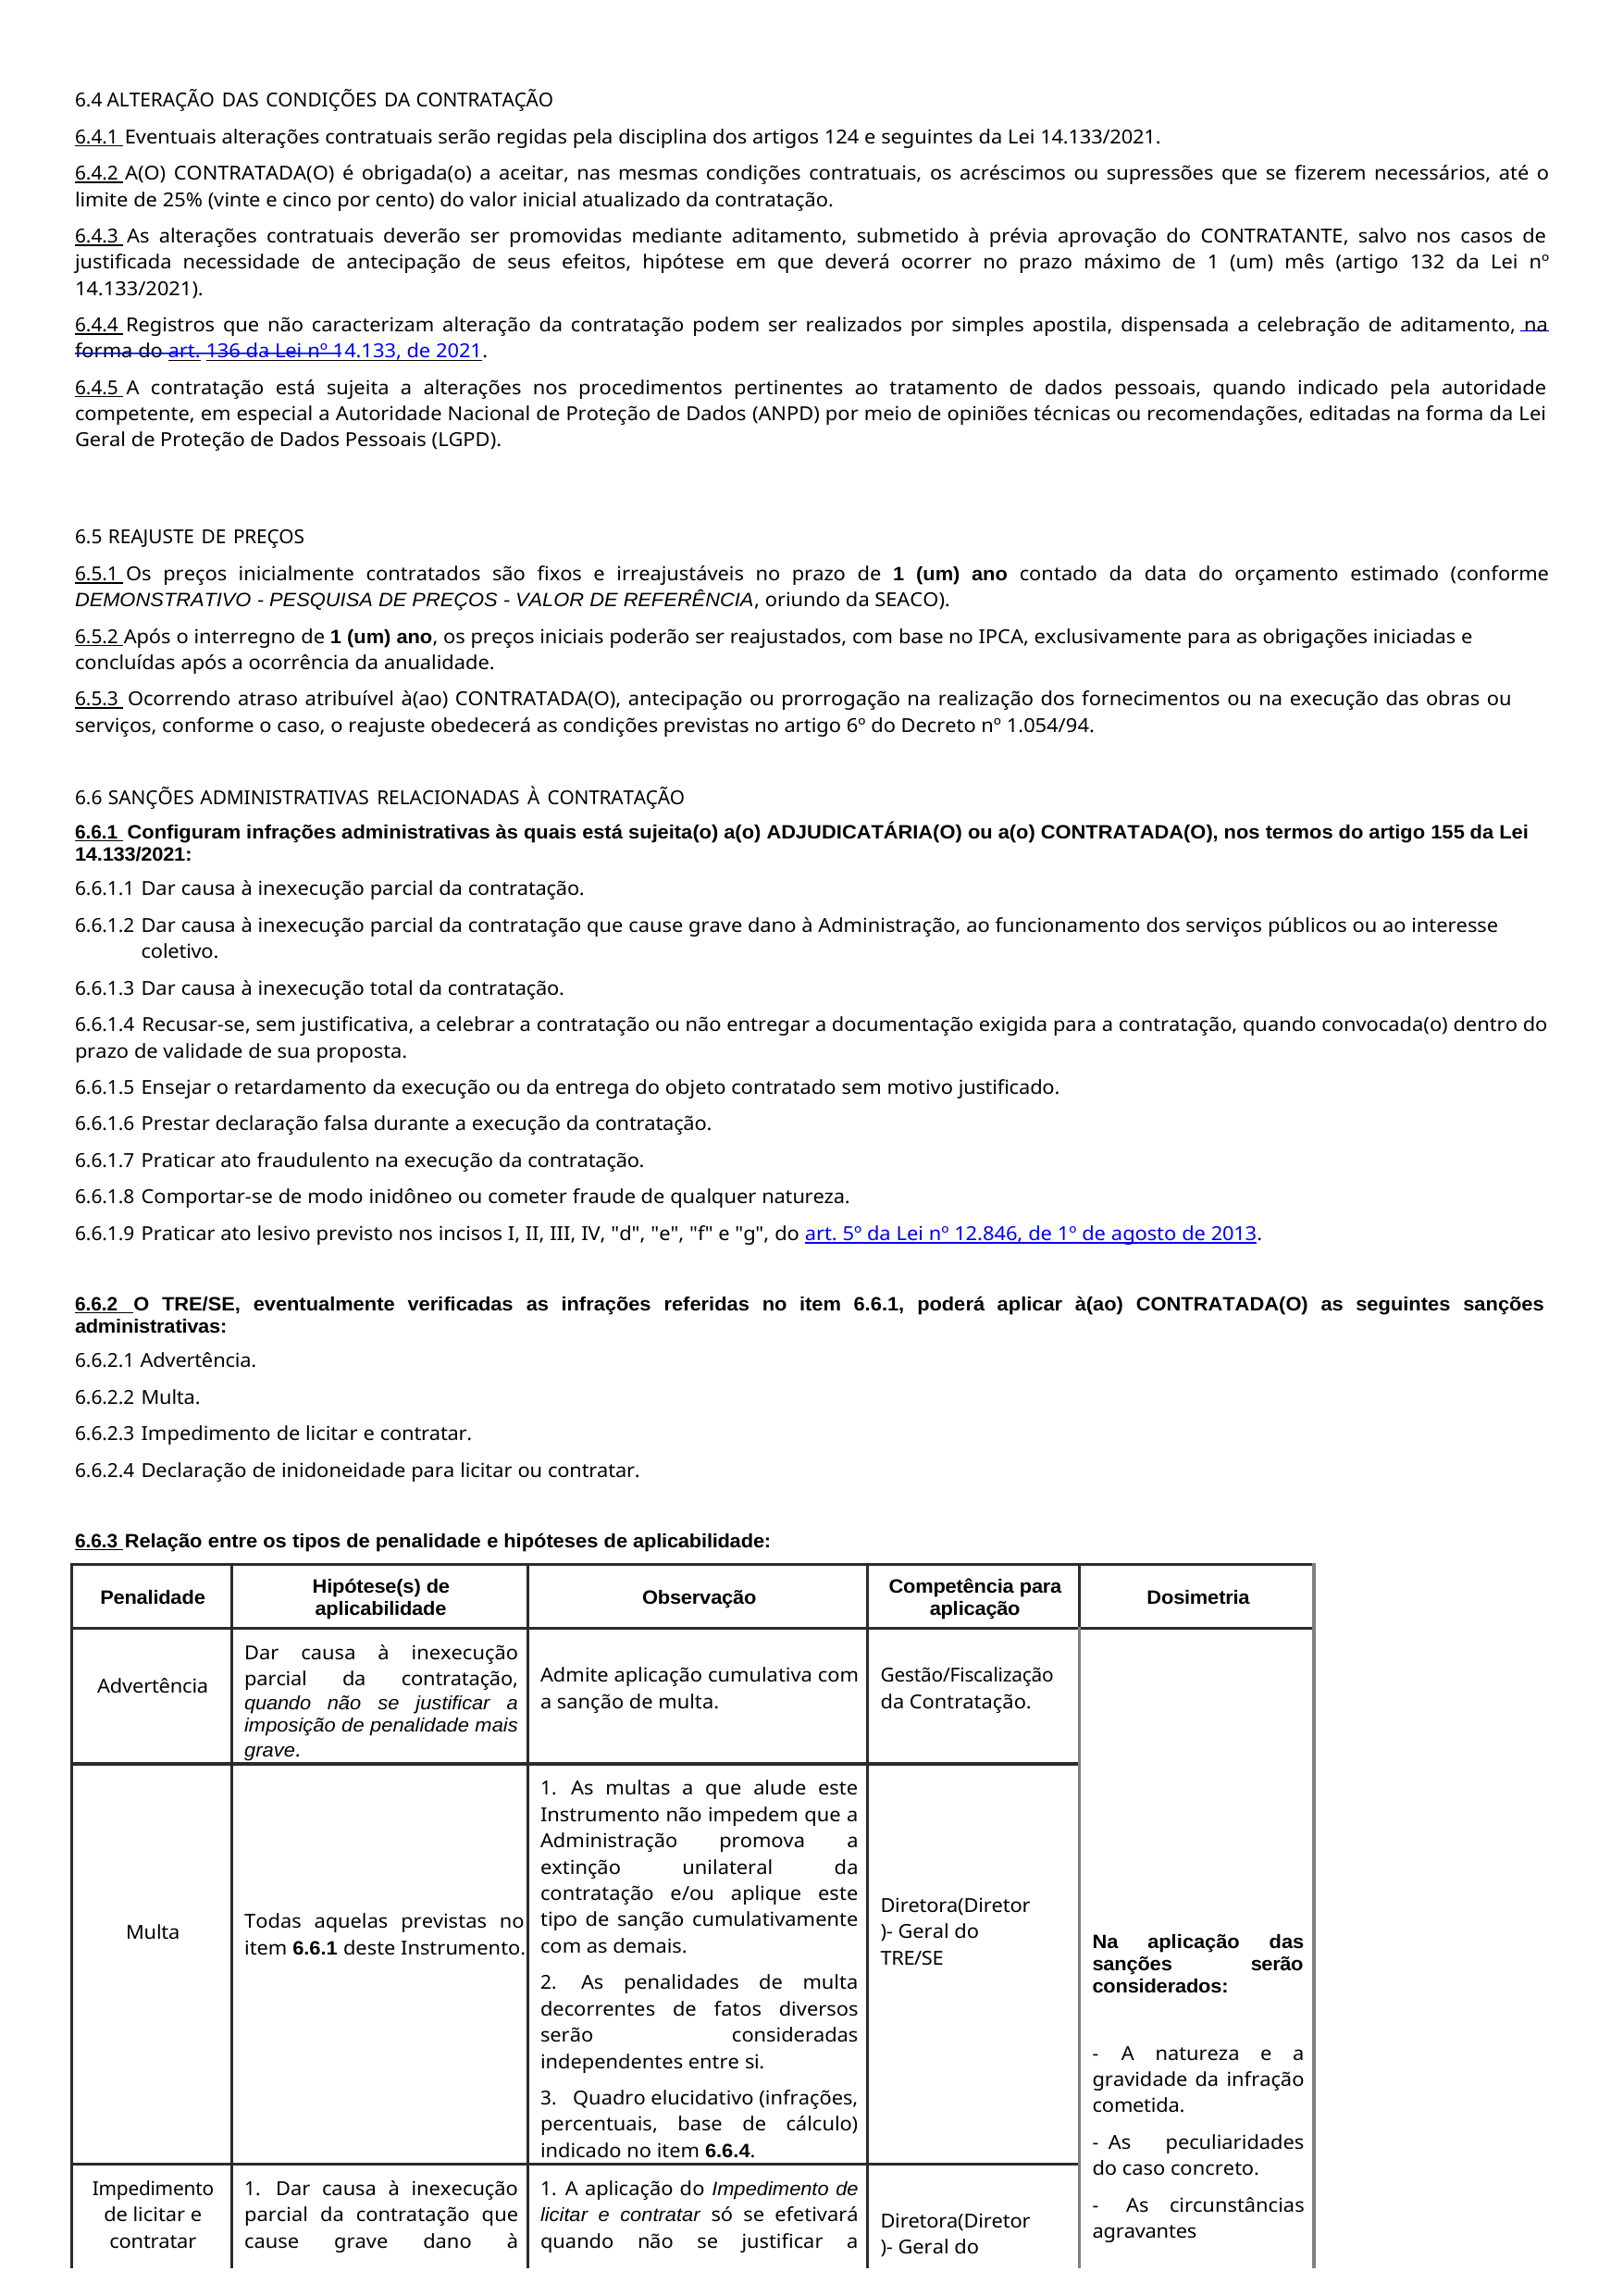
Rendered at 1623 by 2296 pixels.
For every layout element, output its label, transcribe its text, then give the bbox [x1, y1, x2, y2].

list A contratação está sujeita a alterações nos procedimentos pertinentes ao tratamento de dados pessoais, quando indicado pela autoridade competente, em especial a Autoridade Nacional de Proteção de Dados (ANPD) por meio de opiniões técnicas ou recomendações, editadas na forma da Lei Geral de Proteção de Dados Pessoais (LGPD). [75, 374, 1549, 453]
table_cell Na aplicação das sanções serão considerados: A natureza e a gravidade da infração cometida. As peculiaridades do caso concreto. As circunstâncias agravantes ou atenuantes. Os danos que dela provierem para o TRE/SE. A implantação ou o aperfeiçoamento de programa de integridade, conforme [1081, 1630, 1312, 2268]
list Declaração de inidoneidade para licitar ou contratar. [75, 1457, 1568, 1483]
list Dar causa à inexecução parcial da contratação. [75, 875, 1568, 901]
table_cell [233, 2166, 527, 2268]
list Advertência. [75, 1347, 1568, 1373]
list As alterações contratuais deverão ser promovidas mediante aditamento, submetido à prévia aprovação do CONTRATANTE, salvo nos casos de justificada necessidade de antecipação de seus efeitos, hipótese em que deverá ocorrer no prazo máximo de 1 (um) mês (artigo 132 da Lei nº 14.133/2021). [75, 222, 1549, 301]
list SANÇÕES ADMINISTRATIVAS RELACIONADAS À CONTRATAÇÃO [75, 784, 1568, 811]
table_header Competência para aplicação [869, 1566, 1078, 1627]
list Impedimento de licitar e contratar. [75, 1420, 1568, 1446]
list Ocorrendo atraso atribuível à(ao) CONTRATADA(O), antecipação ou prorrogação na realização dos fornecimentos ou na execução das obras ou serviços, conforme o caso, o reajuste obedecerá as condições previstas no artigo 6º do Decreto nº 1.054/94. [75, 685, 1549, 738]
table_header Penalidade [73, 1566, 230, 1627]
list Registros que não caracterizam alteração da contratação podem ser realizados por simples apostila, dispensada a celebração de aditamento, na forma do art. 136 da Lei nº 14.133, de 2021. [75, 311, 1549, 364]
list Dar causa à inexecução parcial da contratação que cause grave dano à Administração, ao funcionamento dos serviços públicos ou ao interesse coletivo. [75, 912, 1568, 964]
list ALTERAÇÃO DAS CONDIÇÕES DA CONTRATAÇÃO [75, 86, 1568, 113]
table_cell Advertência [73, 1630, 230, 1762]
list Após o interregno de 1 (um) ano, os preços iniciais poderão ser reajustados, com base no IPCA, exclusivamente para as obrigações iniciadas e concluídas após a ocorrência da anualidade. [75, 623, 1549, 675]
table_header Dosimetria [1081, 1566, 1312, 1627]
table_cell As multas a que alude este Instrumento não impedem que a Administração promova a extinção unilateral da contratação e/ou aplique este tipo de sanção cumulativamente com as demais. As penalidades de multa decorrentes de fatos diversos serão consideradas independentes entre si. Quadro elucidativo (infrações, percentuais, base de cálculo) indicado no item 6.6.4. [529, 1766, 866, 2163]
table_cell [529, 2166, 866, 2268]
list Recusar-se, sem justificativa, a celebrar a contratação ou não entregar a documentação exigida para a contratação, quando convocada(o) dentro do prazo de validade de sua proposta. [75, 1011, 1549, 1063]
list Comportar-se de modo inidôneo ou cometer fraude de qualquer natureza. [75, 1183, 1568, 1210]
list Multa. [75, 1384, 1568, 1409]
list Prestar declaração falsa durante a execução da contratação. [75, 1110, 1568, 1136]
table_cell Admite aplicação cumulativa com a sanção de multa. [529, 1630, 866, 1762]
table_cell Dar causa à inexecução parcial da contratação, quando não se justificar a imposição de penalidade mais grave. [233, 1630, 527, 1762]
list Dar causa à inexecução total da contratação. [75, 974, 1568, 1000]
subtitle Relação entre os tipos de penalidade e hipóteses de aplicabilidade: [75, 1530, 1568, 1552]
list Praticar ato lesivo previsto nos incisos I, II, III, IV, "d", "e", "f" e "g", do art. 5º da Lei nº 12.846, de 1º de agosto de 2013. [75, 1220, 1568, 1246]
table_cell Gestão/Fiscalização da Contratação. [869, 1630, 1078, 1762]
table_header Hipótese(s) de aplicabilidade [233, 1566, 527, 1627]
list Ensejar o retardamento da execução ou da entrega do objeto contratado sem motivo justificado. [75, 1074, 1568, 1099]
list Praticar ato fraudulento na execução da contratação. [75, 1147, 1568, 1173]
list A(O) CONTRATADA(O) é obrigada(o) a aceitar, nas mesmas condições contratuais, os acréscimos ou supressões que se fizerem necessários, até o limite de 25% (vinte e cinco por cento) do valor inicial atualizado da contratação. [75, 159, 1549, 212]
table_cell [73, 2166, 230, 2268]
list REAJUSTE DE PREÇOS [75, 523, 1568, 550]
subtitle O TRE/SE, eventualmente verificadas as infrações referidas no item 6.6.1, poderá aplicar à(ao) CONTRATADA(O) as seguintes sanções administrativas: [75, 1293, 1549, 1337]
table_cell Todas aquelas previstas no item 6.6.1 deste Instrumento. [233, 1766, 527, 2163]
list Os preços inicialmente contratados são fixos e irreajustáveis no prazo de 1 (um) ano contado da data do orçamento estimado (conforme DEMONSTRATIVO - PESQUISA DE PREÇOS - VALOR DE REFERÊNCIA, oriundo da SEACO). [75, 560, 1549, 613]
table_cell Multa [73, 1766, 230, 2163]
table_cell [869, 1766, 1078, 2163]
subtitle Configuram infrações administrativas às quais está sujeita(o) a(o) ADJUDICATÁRIA(O) ou a(o) CONTRATADA(O), nos termos do artigo 155 da Lei 14.133/2021: [75, 821, 1549, 865]
list Eventuais alterações contratuais serão regidas pela disciplina dos artigos 124 e seguintes da Lei 14.133/2021. [75, 123, 1568, 149]
table_header Observação [529, 1566, 866, 1627]
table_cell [869, 2166, 1078, 2268]
